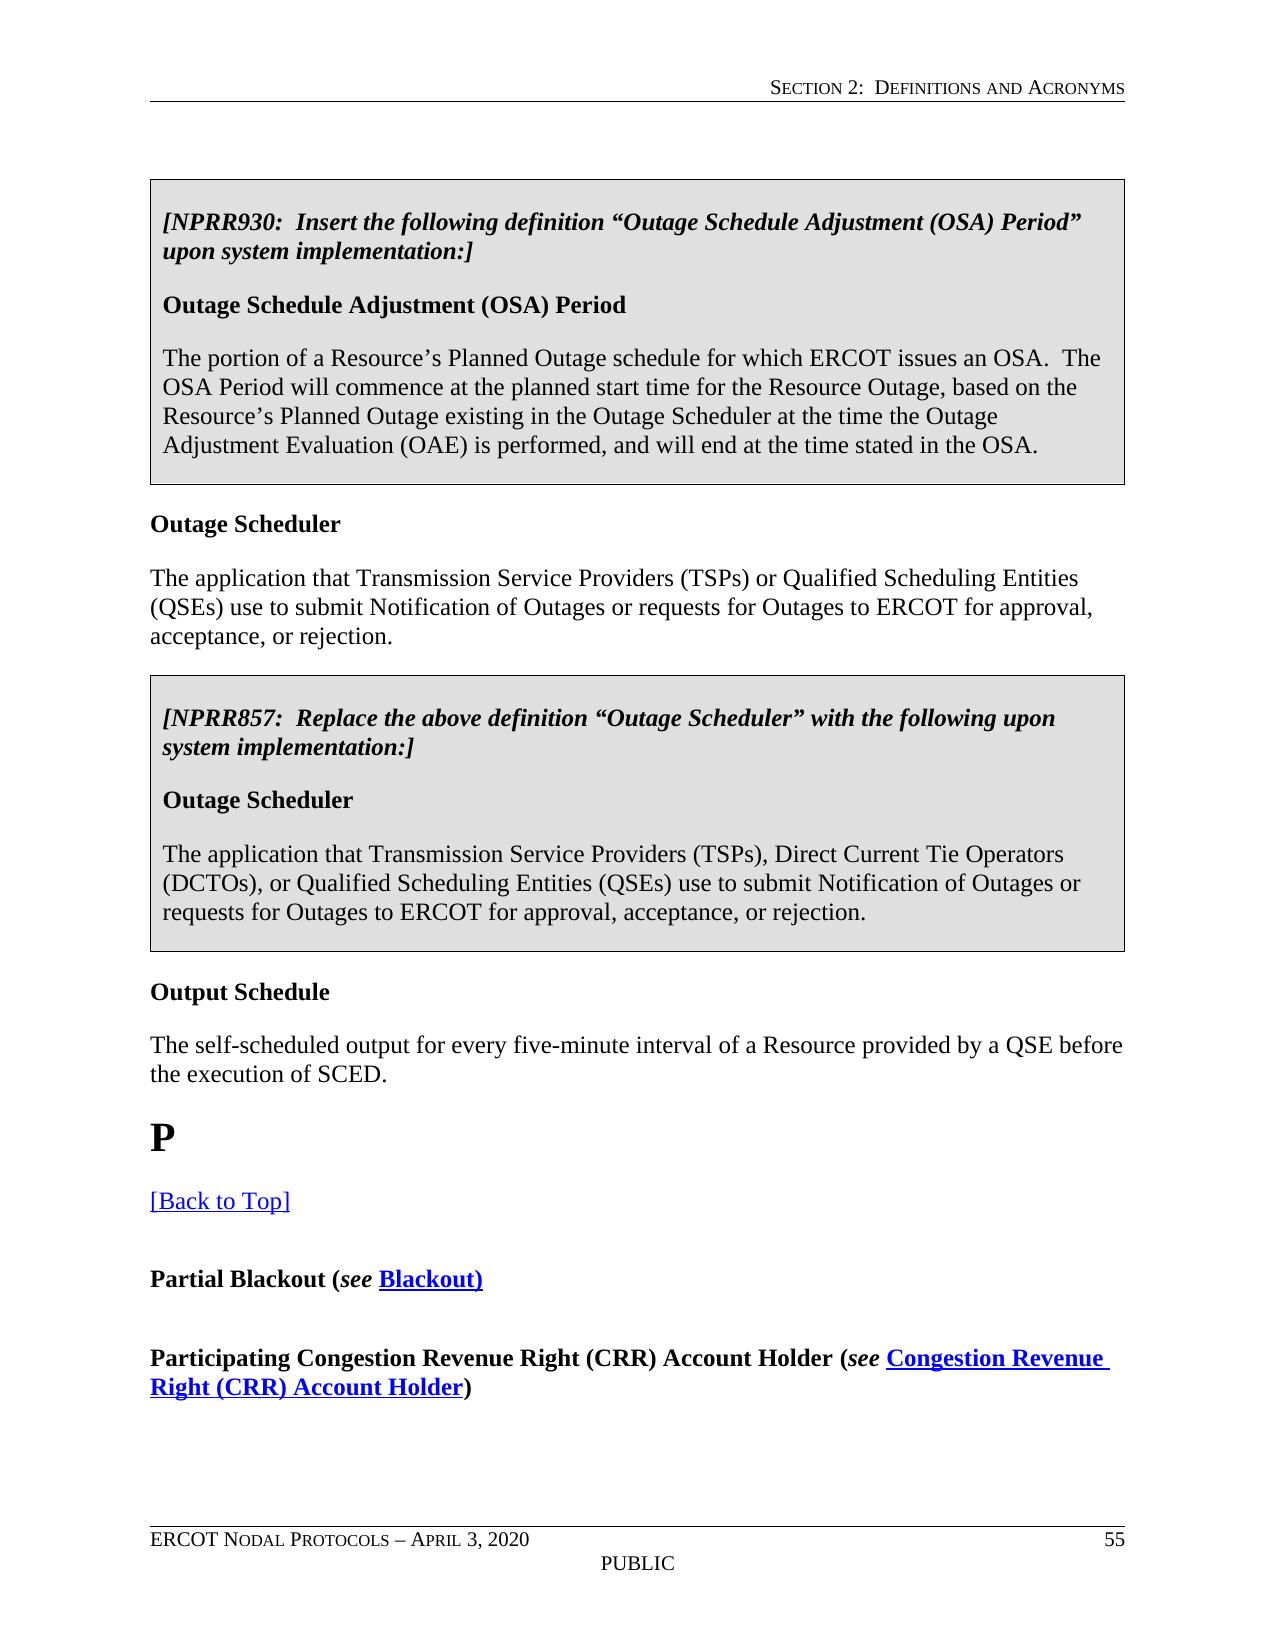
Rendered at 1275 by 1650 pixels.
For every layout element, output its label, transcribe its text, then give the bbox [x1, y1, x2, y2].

text The self-scheduled output for every five-minute interval of a Resource provided by a QSE before the execution of SCED. [150, 1030, 1125, 1088]
list [Back to Top] [150, 1186, 1125, 1214]
text P [150, 1113, 1125, 1161]
text Output Schedule [150, 977, 1125, 1005]
table_header [NPRR930: Insert the following definition “Outage Schedule Adjustment (OSA) Period” upon system implementation:] Outage Schedule Adjustment (OSA) Period The portion of a Resource’s Planned Outage schedule for which ERCOT issues an OSA. The OSA Period will commence at the planned start time for the Resource Outage, based on the Resource’s Planned Outage existing in the Outage Scheduler at the time the Outage Adjustment Evaluation (OAE) is performed, and will end at the time stated in the OSA. [151, 180, 1124, 483]
list Participating Congestion Revenue Right (CRR) Account Holder (see Congestion Revenue Right (CRR) Account Holder) [150, 1343, 1125, 1401]
text Outage Scheduler [150, 509, 1125, 538]
list Partial Blackout (see Blackout) [150, 1264, 1125, 1293]
text The application that Transmission Service Providers (TSPs) or Qualified Scheduling Entities (QSEs) use to submit Notification of Outages or requests for Outages to ERCOT for approval, acceptance, or rejection. [150, 563, 1125, 649]
table_header [NPRR857: Replace the above definition “Outage Scheduler” with the following upon system implementation:] Outage Scheduler The application that Transmission Service Providers (TSPs), Direct Current Tie Operators (DCTOs), or Qualified Scheduling Entities (QSEs) use to submit Notification of Outages or requests for Outages to ERCOT for approval, acceptance, or rejection. [151, 676, 1124, 951]
